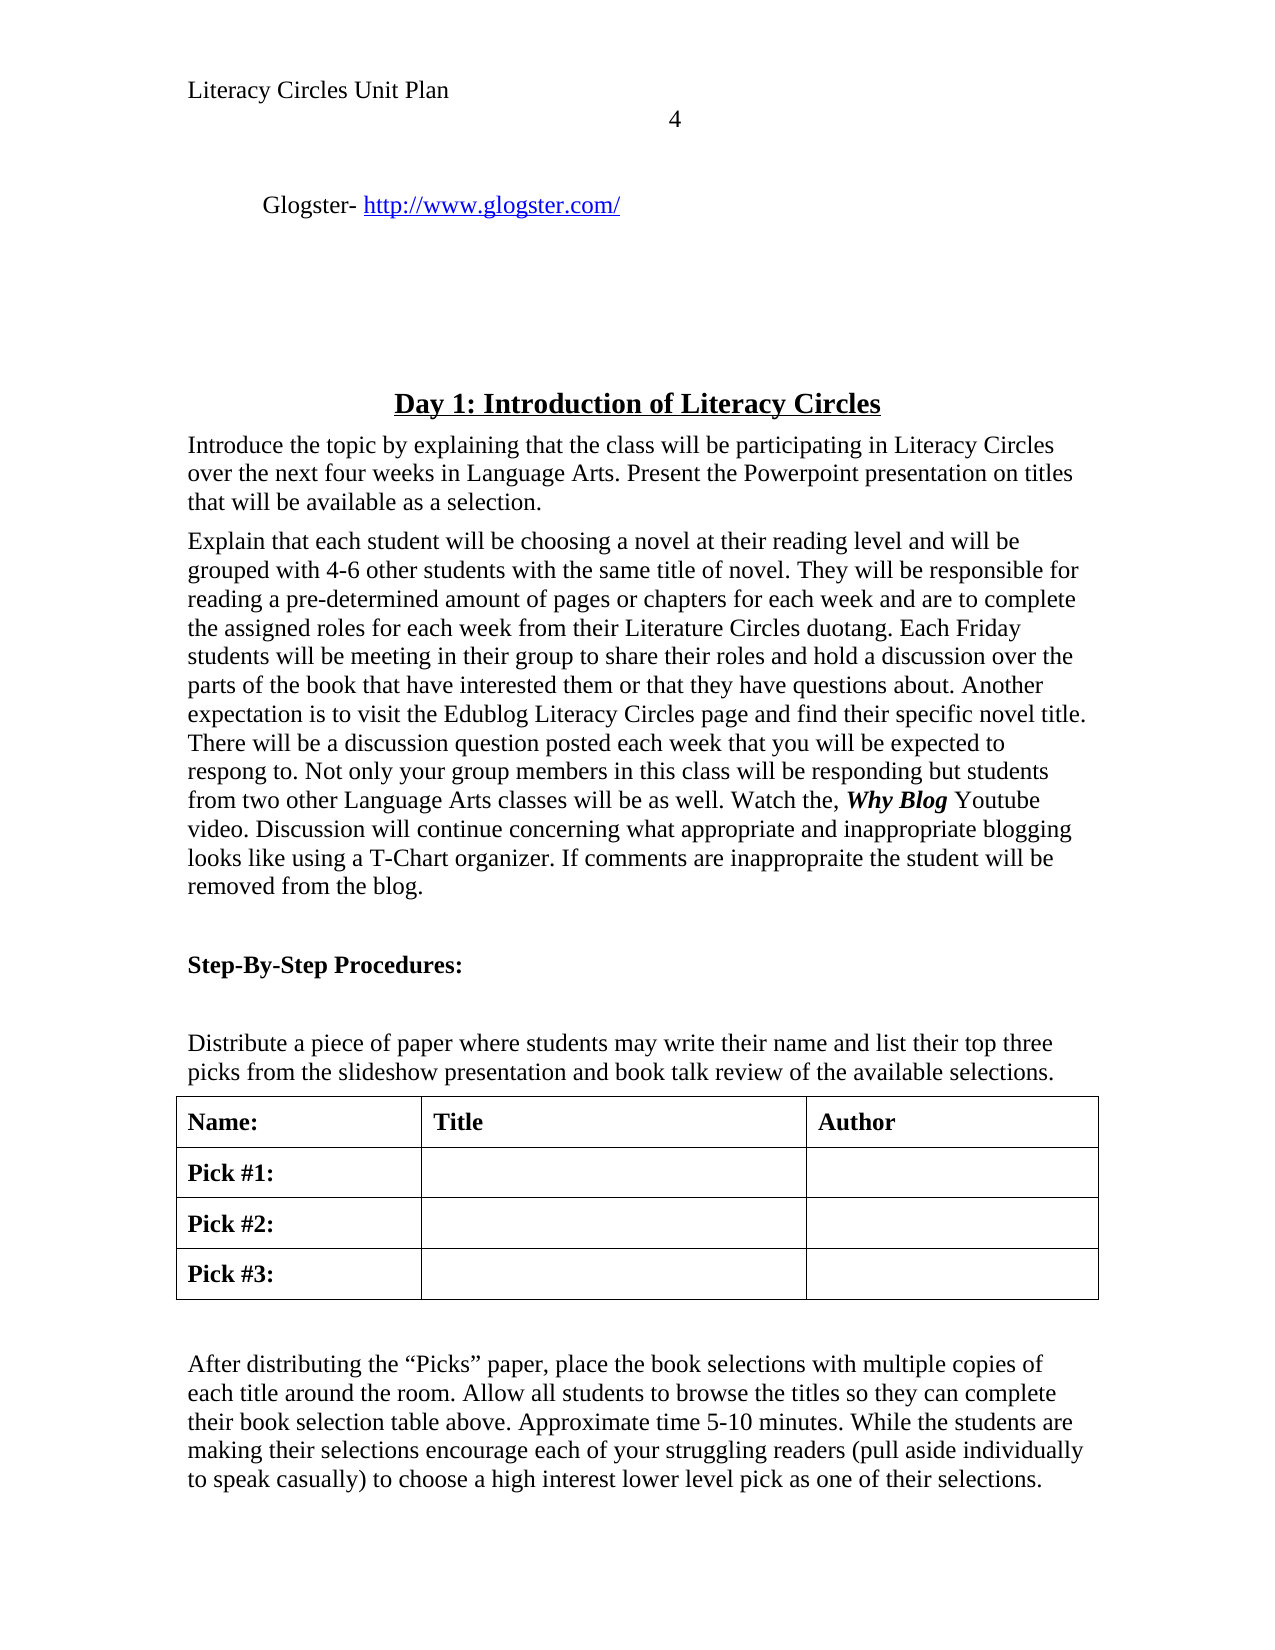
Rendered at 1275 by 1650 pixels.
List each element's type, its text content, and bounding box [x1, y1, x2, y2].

text Distribute a piece of paper where students may write their name and list their top three picks from the slideshow presentation and book talk review of the available selections. [187, 1028, 1087, 1086]
table_cell [807, 1198, 1098, 1248]
table_cell Pick #3: [177, 1249, 421, 1298]
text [187, 1349, 1087, 1493]
text Glogster- http://www.glogster.com/ [262, 190, 1087, 219]
text Explain that each student will be choosing a novel at their reading level and will be grouped with 4-6 other students with the same title of novel. They will be responsible for reading a pre-determined amount of pages or chapters for each week and are to complete the assigned roles for each week from their Literature Circles duotang. Each Friday students will be meeting in their group to share their roles and hold a discussion over the parts of the book that have interested them or that they have questions about. Another expectation is to visit the Edublog Literacy Circles page and find their specific novel title. There will be a discussion question posted each week that you will be expected to respong to. Not only your group members in this class will be responding but students from two other Language Arts classes will be as well. Watch the, Why Blog Youtube video. Discussion will continue concerning what appropriate and inappropriate blogging looks like using a T-Chart organizer. If comments are inappropraite the student will be removed from the blog. [187, 526, 1087, 900]
table_cell Pick #2: [177, 1198, 421, 1248]
text Day 1: Introduction of Literacy Circles [187, 386, 1087, 419]
table_header Author [807, 1097, 1098, 1147]
text Step-By-Step Procedures: [187, 950, 1087, 978]
table_cell [422, 1148, 806, 1197]
table_cell [422, 1249, 806, 1298]
table_cell [807, 1249, 1098, 1298]
text Introduce the topic by explaining that the class will be participating in Literacy Circles over the next four weeks in Language Arts. Present the Powerpoint presentation on titles that will be available as a selection. [187, 430, 1087, 516]
table_header Title [422, 1097, 806, 1147]
table_cell [807, 1148, 1098, 1197]
table_cell Pick #1: [177, 1148, 421, 1197]
table_header Name: [177, 1097, 421, 1147]
table_cell [422, 1198, 806, 1248]
